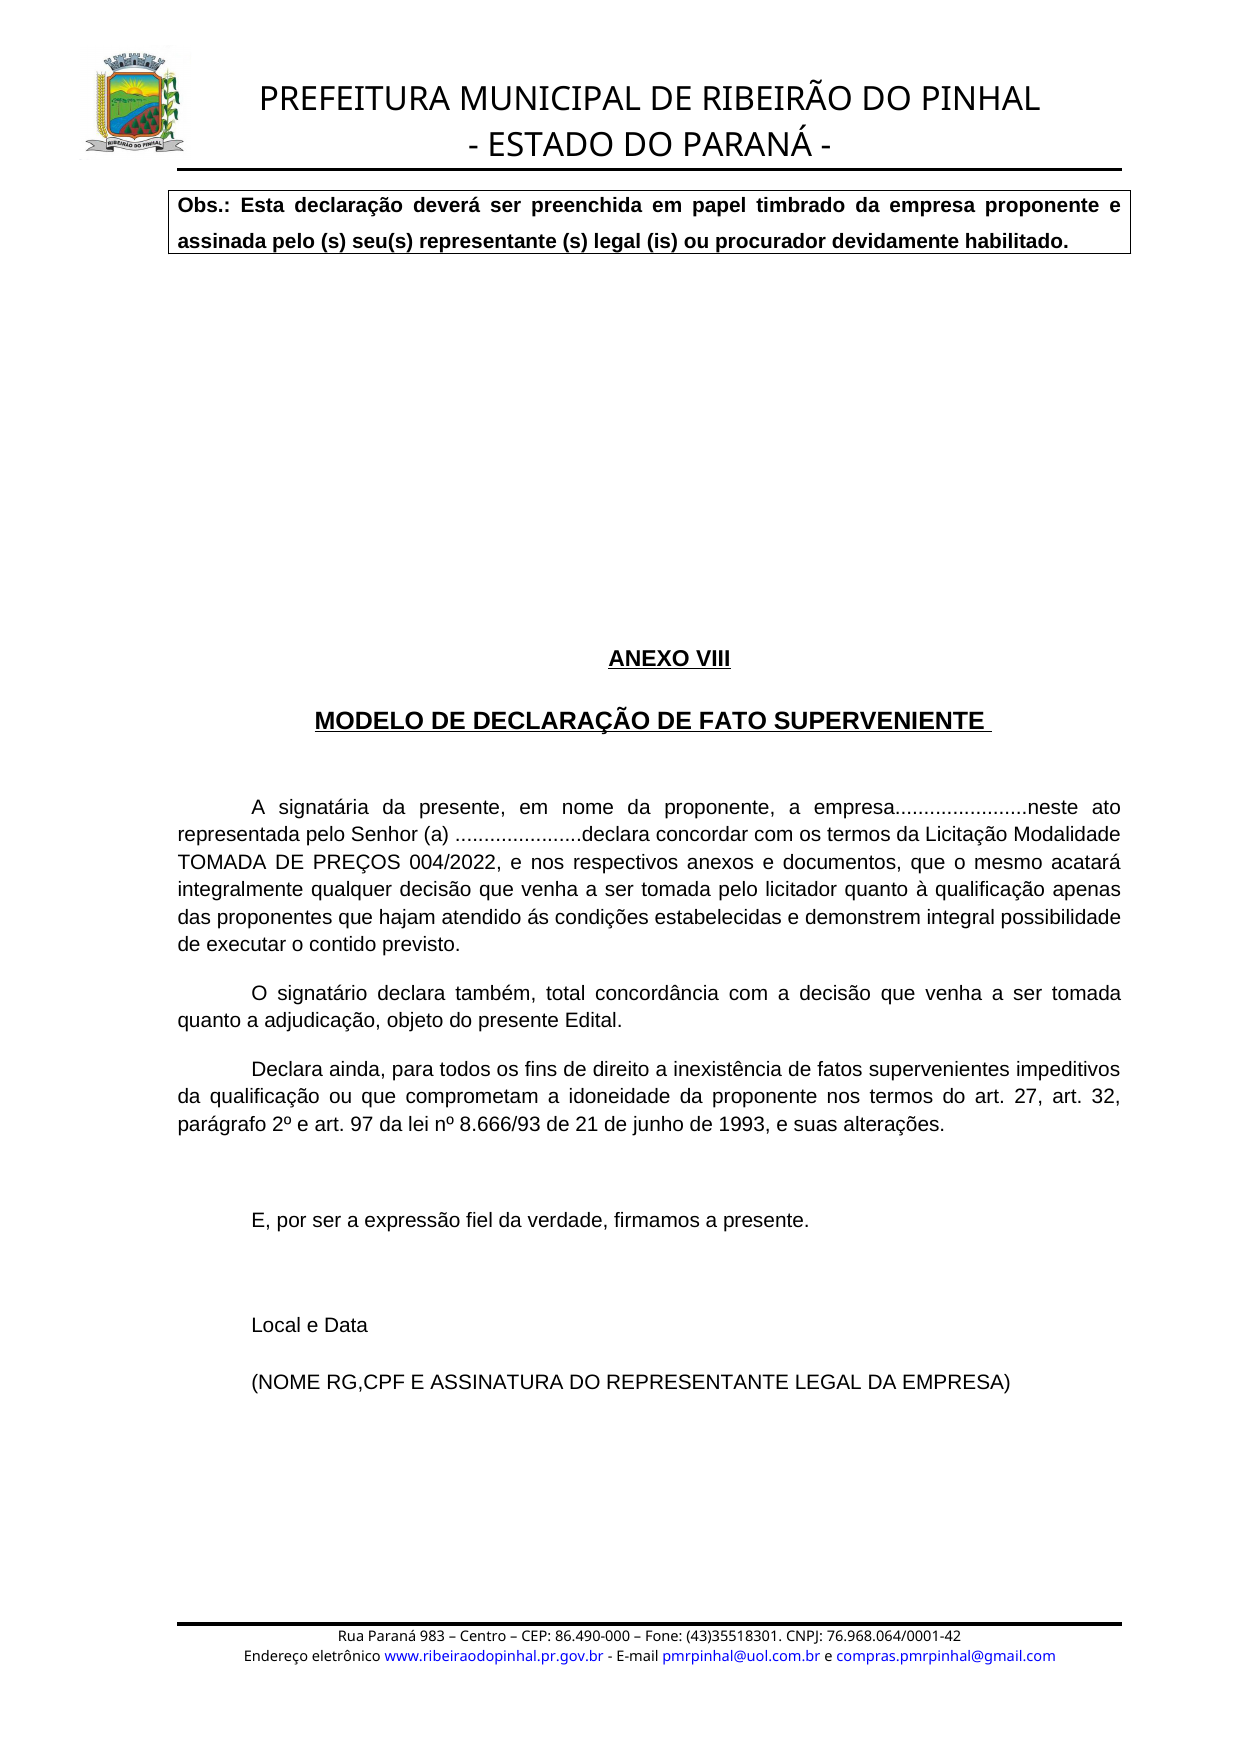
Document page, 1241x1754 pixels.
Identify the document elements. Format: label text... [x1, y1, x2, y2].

text A signatária da presente, em nome da proponente, a empresa.......................neste ato representada pelo Senhor (a) ......................declara concordar com os termos da Licitação Modalidade TOMADA DE PREÇOS 004/2022, e nos respectivos anexos e documentos, que o mesmo acatará integralmente qualquer decisão que venha a ser tomada pelo licitador quanto à qualificação apenas das proponentes que hajam atendido ás condições estabelecidas e demonstrem integral possibilidade de executar o contido previsto. [177, 795, 1122, 956]
text Obs.: Esta declaração deverá ser preenchida em papel timbrado da empresa proponente e assinada pelo (s) seu(s) representante (s) legal (is) ou procurador devidamente habilitado. [169, 191, 1130, 253]
text ANEXO VIII [177, 645, 1161, 672]
text Declara ainda, para todos os fins de direito a inexistência de fatos supervenientes impeditivos da qualificação ou que comprometam a idoneidade da proponente nos termos do art. 27, art. 32, parágrafo 2º e art. 97 da lei nº 8.666/93 de 21 de junho de 1993, e suas alterações. [177, 1056, 1122, 1135]
text (NOME RG,CPF E ASSINATURA DO REPRESENTANTE LEGAL DA EMPRESA) [177, 1370, 1122, 1394]
text E, por ser a expressão fiel da verdade, firmamos a presente. [177, 1208, 1122, 1232]
picture [79, 45, 192, 160]
subtitle MODELO DE DECLARAÇÃO DE FATO SUPERVENIENTE [177, 706, 1122, 734]
text O signatário declara também, total concordância com a decisão que venha a ser tomada quanto a adjudicação, objeto do presente Edital. [177, 981, 1122, 1032]
text Local e Data [177, 1313, 1122, 1337]
